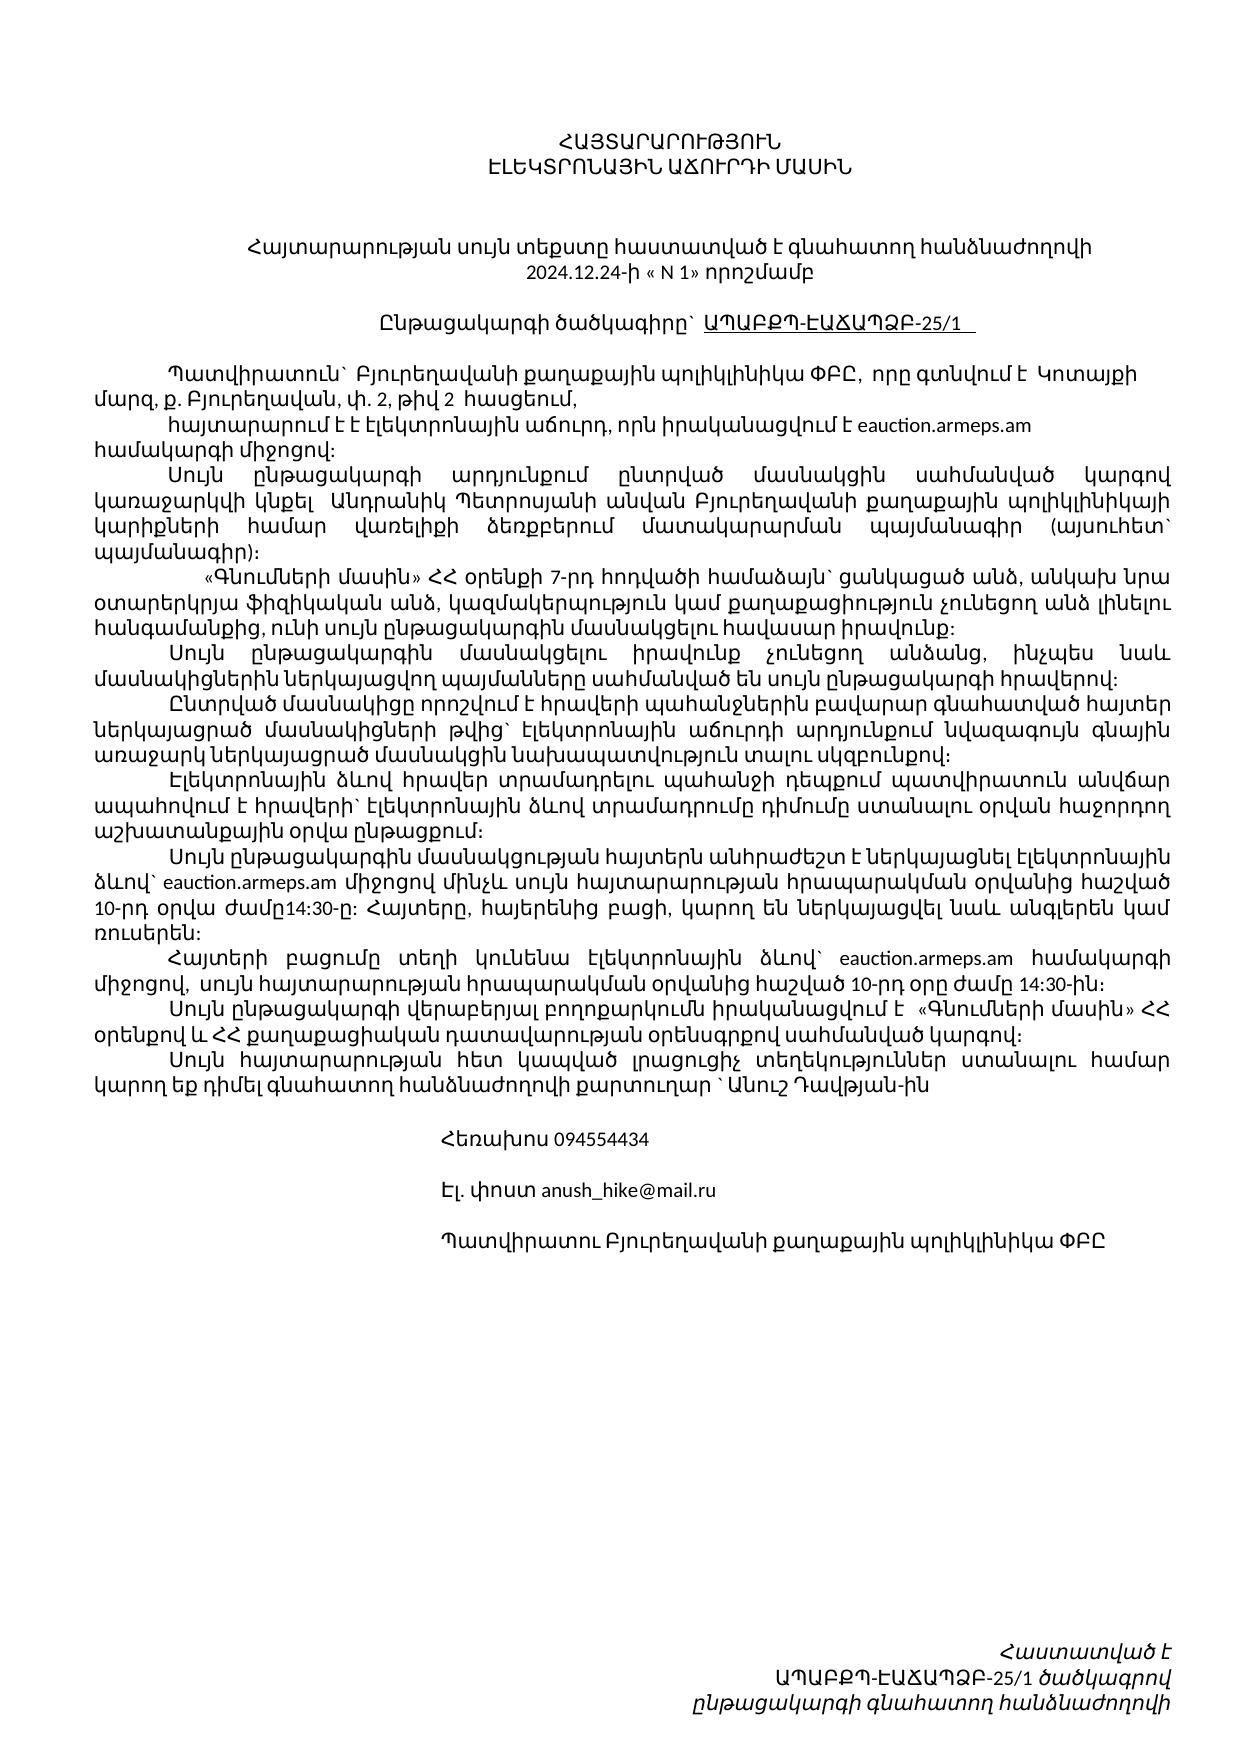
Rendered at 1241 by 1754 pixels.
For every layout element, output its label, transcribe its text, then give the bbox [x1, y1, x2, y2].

text ԱՊԱԲՔՊ-ԷԱՃԱՊՁԲ-25/1 ծածկագրով [94, 1665, 1171, 1690]
text Ընտրված մասնակիցը որոշվում է հրավերի պահանջներին բավարար գնահատված հայտեր ներկայացրած մասնակիցների թվից` էլեկտրոնային աճուրդի արդյունքում նվազագույն գնային առաջարկ ներկայացրած մասնակցին նախապատվություն տալու սկզբունքով։ [94, 691, 1171, 768]
text հայտարարում է է էլեկտրոնային աճուրդ, որն իրականացվում է eauction.armeps.am համակարգի միջոցով: [94, 412, 1171, 463]
text Էլեկտրոնային ձևով հրավեր տրամադրելու պահանջի դեպքում պատվիրատուն անվճար ապահովում է հրավերի` էլեկտրոնային ձևով տրամադրումը դիմումը ստանալու օրվան հաջորդող աշխատանքային օրվա ընթացքում։ [94, 768, 1171, 844]
text «Գնումների մասին» ՀՀ օրենքի 7-րդ հոդվածի համաձայն` ցանկացած անձ, անկախ նրա օտարերկրյա ֆիզիկական անձ, կազմակերպություն կամ քաղաքացիություն չունեցող անձ լինելու հանգամանքից, ունի սույն ընթացակարգին մասնակցելու հավասար իրավունք: [94, 564, 1171, 641]
text Ընթացակարգի ծածկագիրը` ԱՊԱԲՔՊ-ԷԱՃԱՊՁԲ-25/1 [94, 310, 1171, 336]
text 2024.12.24 -ի « N 1» որոշմամբ [94, 259, 1171, 285]
text ընթացակարգի գնահատող հանձնաժողովի [94, 1690, 1171, 1716]
text ԷԼԵԿՏՐՈՆԱՅԻՆ ԱՃՈՒՐԴԻ ՄԱՍԻՆ [94, 154, 1171, 180]
text Հայտարարության սույն տեքստը հաստատված է գնահատող հանձնաժողովի [94, 234, 1171, 259]
text Հայտերի բացումը տեղի կունենա էլեկտրոնային ձևով` eauction.armeps.am համակարգի միջոցով, սույն հայտարարության հրապարակման օրվանից հաշված 10-րդ օրը ժամը 14:30-ին։ [94, 946, 1171, 996]
text Պատվիրատուն` Բյուրեղավանի քաղաքային պոլիկլինիկա ՓԲԸ , որը գտնվում է Կոտայքի մարզ, ք. Բյուրեղավան, փ. 2, թիվ 2 հասցեում, [94, 361, 1171, 412]
text Սույն ընթացակարգին մասնակցելու իրավունք չունեցող անձանց, ինչպես նաև մասնակիցներին ներկայացվող պայմանները սահմանված են սույն ընթացակարգի հրավերով: [94, 641, 1171, 691]
text Հեռախոս 094554434 [94, 1126, 1171, 1152]
text ՀԱՅՏԱՐԱՐՈՒԹՅՈՒՆ [94, 129, 1171, 154]
text Էլ. փոստ anush_hike@mail.ru [94, 1177, 1171, 1203]
text Սույն հայտարարության հետ կապված լրացուցիչ տեղեկություններ ստանալու համար կարող եք դիմել գնահատող հանձնաժողովի քարտուղար ` Անուշ Դավթյան-ին [94, 1047, 1171, 1098]
text Սույն ընթացակարգի վերաբերյալ բողոքարկումն իրականացվում է «Գնումների մասին» ՀՀ օրենքով և ՀՀ քաղաքացիական դատավարության օրենսգրքով սահմանված կարգով։ [94, 996, 1171, 1047]
text Սույն ընթացակարգին մասնակցության հայտերն անհրաժեշտ է ներկայացնել էլեկտրոնային ձևով` eauction.armeps.am միջոցով մինչև սույն հայտարարության հրապարակման օրվանից հաշված 10-րդ օրվա ժամը14:30-ը: Հայտերը, հայերենից բացի, կարող են ներկայացվել նաև անգլերեն կամ ռուսերեն: [94, 844, 1171, 946]
text Հաստատված է [94, 1639, 1171, 1665]
text Պատվիրատու Բյուրեղավանի քաղաքային պոլիկլինիկա ՓԲԸ [94, 1228, 1171, 1253]
text Սույն ընթացակարգի արդյունքում ընտրված մասնակցին սահմանված կարգով կառաջարկվի կնքել Անդրանիկ Պետրոսյանի անվան Բյուրեղավանի քաղաքային պոլիկլինիկայի կարիքների համար վառելիքի ձեռքբերում մատակարարման պայմանագիր (այսուհետ` պայմանագիր)։ [94, 463, 1171, 564]
